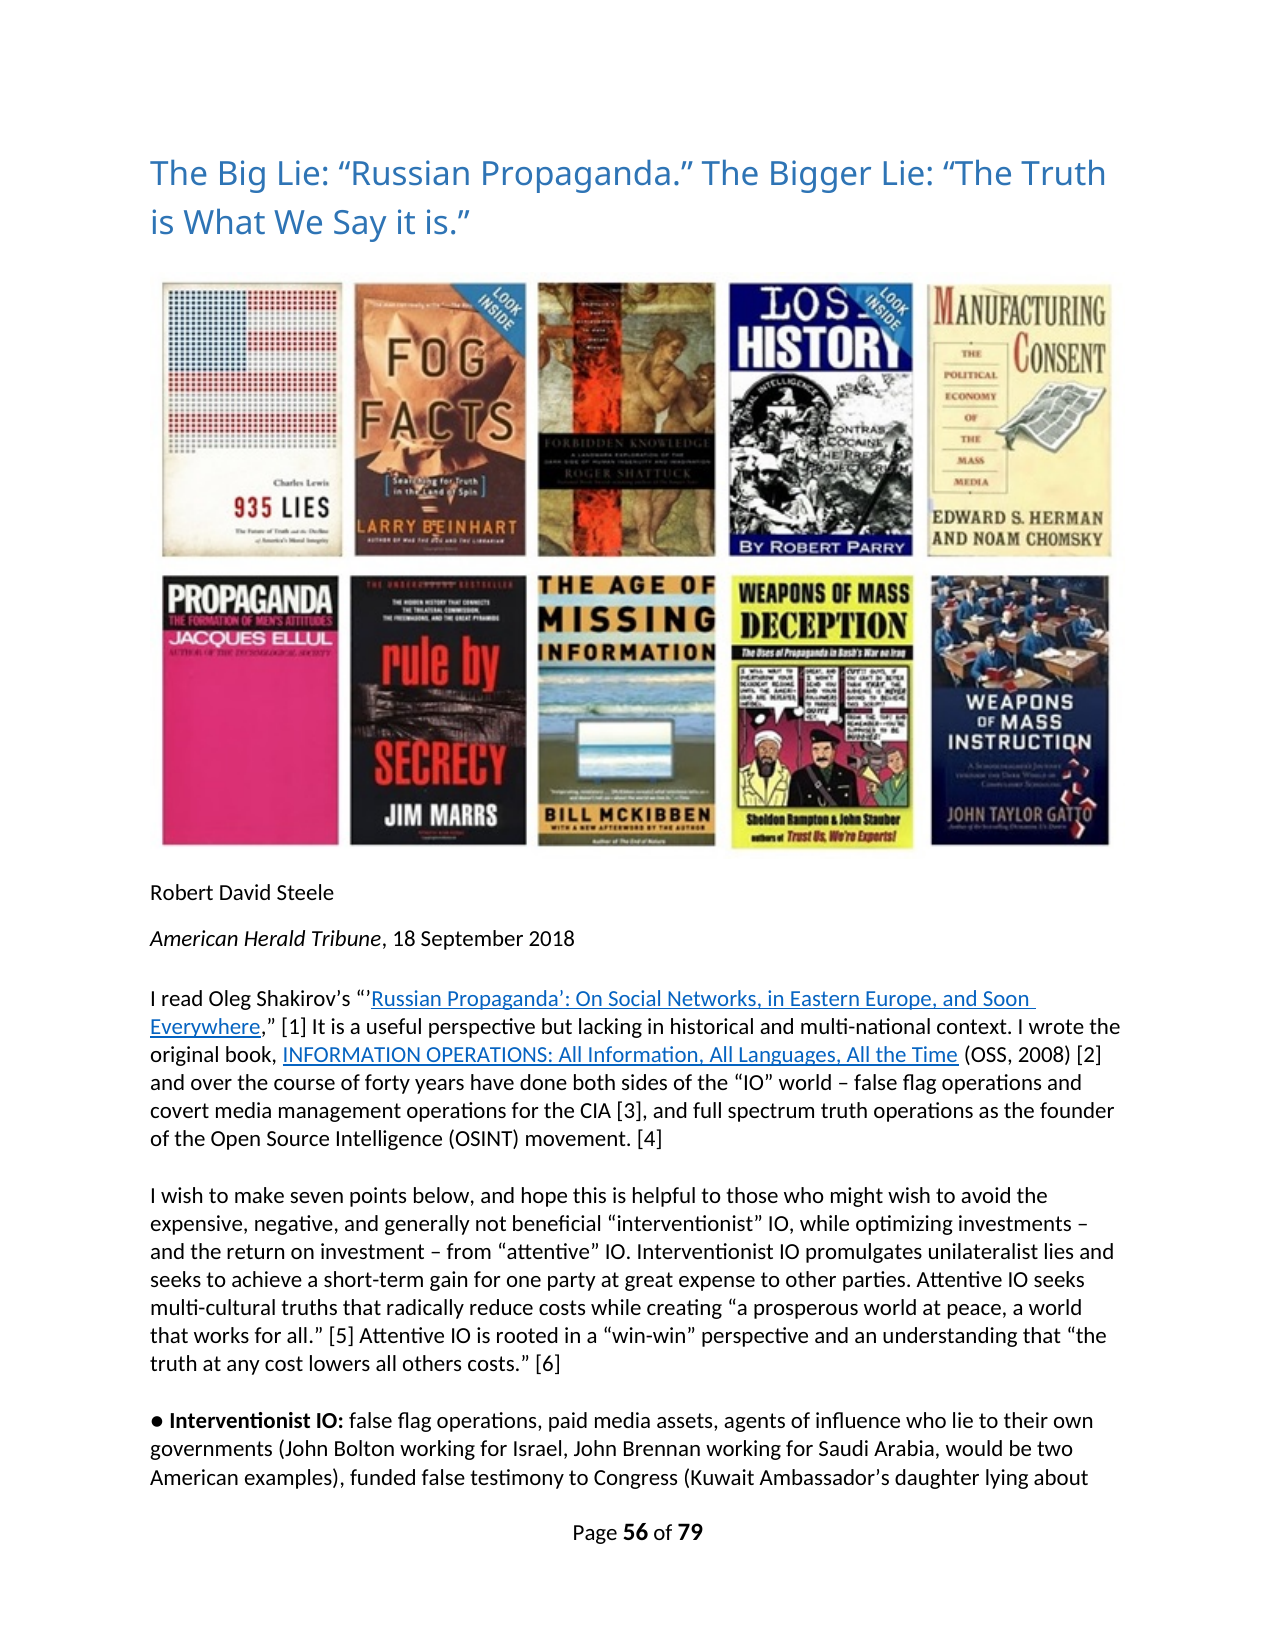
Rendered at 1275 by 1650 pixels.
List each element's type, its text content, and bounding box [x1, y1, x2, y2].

text I wish to make seven points below, and hope this is helpful to those who might wish to avoid the expensive, negative, and generally not beneficial “interventionist” IO, while optimizing investments – and the return on investment – from “attentive” IO. Interventionist IO promulgates unilateralist lies and seeks to achieve a short-term gain for one party at great expense to other parties. Attentive IO seeks multi-cultural truths that radically reduce costs while creating “a prosperous world at peace, a world that works for all.” [5] Attentive IO is rooted in a “win-win” perspective and an understanding that “the truth at any cost lowers all others costs.” [6] [150, 1181, 1125, 1377]
picture [150, 272, 1125, 859]
text American Herald Tribune, 18 September 2018 [150, 924, 1125, 953]
subtitle The Big Lie: “Russian Propaganda.” The Bigger Lie: “The Truth is What We Say it is.” [150, 150, 1125, 244]
text Robert David Steele [150, 878, 1125, 906]
text I read Oleg Shakirov’s “’Russian Propaganda’: On Social Networks, in Eastern Europe, and Soon Everywhere,” [1] It is a useful perspective but lacking in historical and multi-national context. I wrote the original book, INFORMATION OPERATIONS: All Information, All Languages, All the Time (OSS, 2008) [2] and over the course of forty years have done both sides of the “IO” world – false flag operations and covert media management operations for the CIA [3], and full spectrum truth operations as the founder of the Open Source Intelligence (OSINT) movement. [4] [150, 984, 1125, 1152]
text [150, 1407, 1125, 1491]
